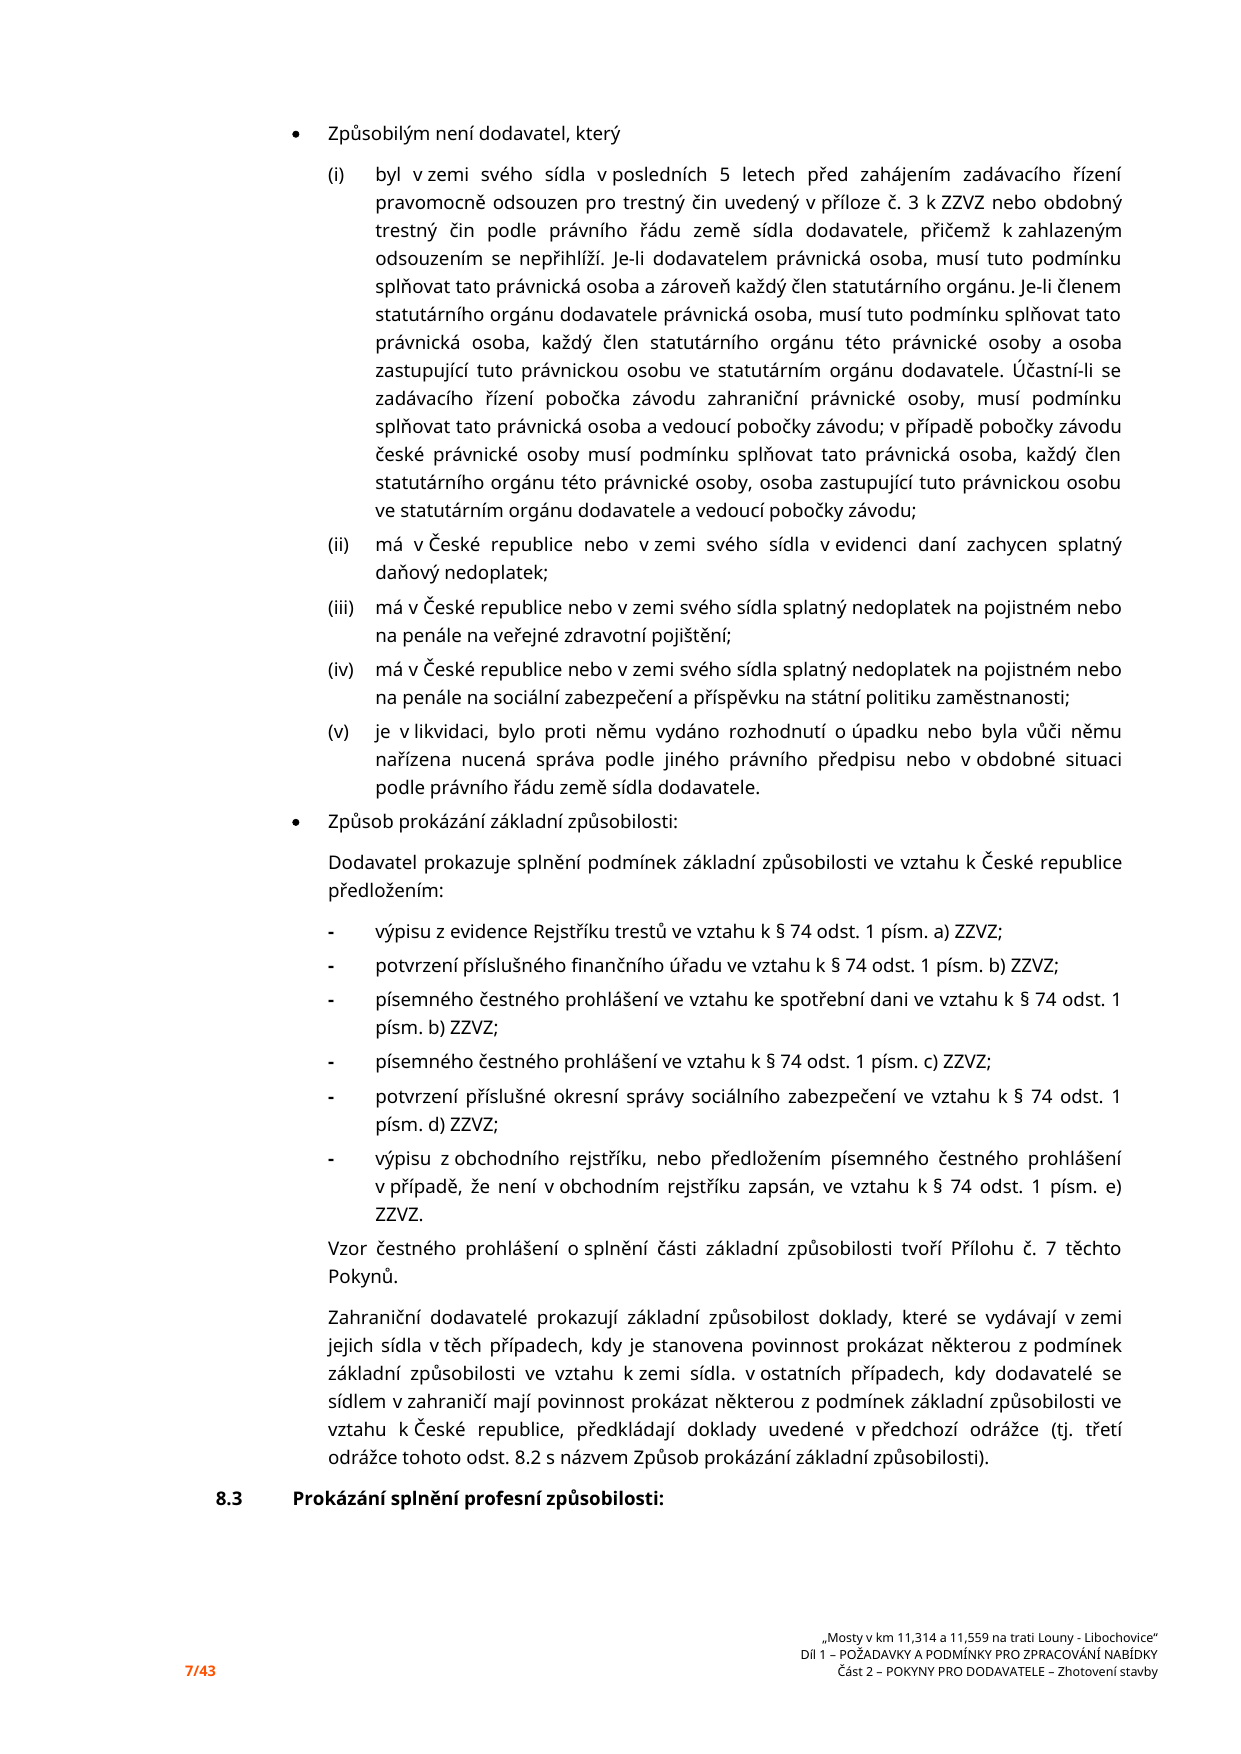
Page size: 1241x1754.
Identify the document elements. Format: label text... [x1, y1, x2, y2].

text Zahraniční dodavatelé prokazují základní způsobilost doklady, které se vydávají v zemi jejich sídla v těch případech, kdy je stanovena povinnost prokázat některou z podmínek základní způsobilosti ve vztahu k zemi sídla. v ostatních případech, kdy dodavatelé se sídlem v zahraničí mají povinnost prokázat některou z podmínek základní způsobilosti ve vztahu k České republice, předkládají doklady uvedené v předchozí odrážce (tj. třetí odrážce tohoto odst. 8.2 s názvem Způsob prokázání základní způsobilosti). [328, 1304, 1122, 1470]
text potvrzení příslušné okresní správy sociálního zabezpečení ve vztahu k § 74 odst. 1 písm. d) ZZVZ; [328, 1083, 1122, 1137]
text má v České republice nebo v zemi svého sídla splatný nedoplatek na pojistném nebo na penále na sociální zabezpečení a příspěvku na státní politiku zaměstnanosti; [328, 656, 1122, 710]
text Prokázání splnění profesní způsobilosti: [216, 1485, 1122, 1510]
text je v likvidaci, bylo proti němu vydáno rozhodnutí o úpadku nebo byla vůči němu nařízena nucená správa podle jiného právního předpisu nebo v obdobné situaci podle právního řádu země sídla dodavatele. [328, 718, 1122, 800]
text byl v zemi svého sídla v posledních 5 letech před zahájením zadávacího řízení pravomocně odsouzen pro trestný čin uvedený v příloze č. 3 k ZZVZ nebo obdobný trestný čin podle právního řádu země sídla dodavatele, přičemž k zahlazeným odsouzením se nepřihlíží. Je-li dodavatelem právnická osoba, musí tuto podmínku splňovat tato právnická osoba a zároveň každý člen statutárního orgánu. Je-li členem statutárního orgánu dodavatele právnická osoba, musí tuto podmínku splňovat tato právnická osoba, každý člen statutárního orgánu této právnické osoby a osoba zastupující tuto právnickou osobu ve statutárním orgánu dodavatele. Účastní-li se zadávacího řízení pobočka závodu zahraniční právnické osoby, musí podmínku splňovat tato právnická osoba a vedoucí pobočky závodu; v případě pobočky závodu české právnické osoby musí podmínku splňovat tato právnická osoba, každý člen statutárního orgánu této právnické osoby, osoba zastupující tuto právnickou osobu ve statutárním orgánu dodavatele a vedoucí pobočky závodu; [328, 161, 1122, 523]
text potvrzení příslušného finančního úřadu ve vztahu k § 74 odst. 1 písm. b) ZZVZ; [328, 952, 1122, 978]
text má v České republice nebo v zemi svého sídla splatný nedoplatek na pojistném nebo na penále na veřejné zdravotní pojištění; [328, 594, 1122, 647]
text písemného čestného prohlášení ve vztahu k § 74 odst. 1 písm. c) ZZVZ; [328, 1049, 1122, 1074]
text výpisu z obchodního rejstříku, nebo předložením písemného čestného prohlášení v případě, že není v obchodním rejstříku zapsán, ve vztahu k § 74 odst. 1 písm. e) ZZVZ. [328, 1145, 1122, 1227]
text Způsob prokázání základní způsobilosti: [292, 809, 1122, 834]
text Způsobilým není dodavatel, který [292, 121, 1122, 146]
text písemného čestného prohlášení ve vztahu ke spotřební dani ve vztahu k § 74 odst. 1 písm. b) ZZVZ; [328, 986, 1122, 1040]
text má v České republice nebo v zemi svého sídla v evidenci daní zachycen splatný daňový nedoplatek; [328, 532, 1122, 585]
text výpisu z evidence Rejstříku trestů ve vztahu k § 74 odst. 1 písm. a) ZZVZ; [328, 918, 1122, 943]
text Dodavatel prokazuje splnění podmínek základní způsobilosti ve vztahu k České republice předložením: [328, 849, 1122, 903]
text Vzor čestného prohlášení o splnění části základní způsobilosti tvoří Přílohu č. 7 těchto Pokynů. [328, 1236, 1122, 1289]
